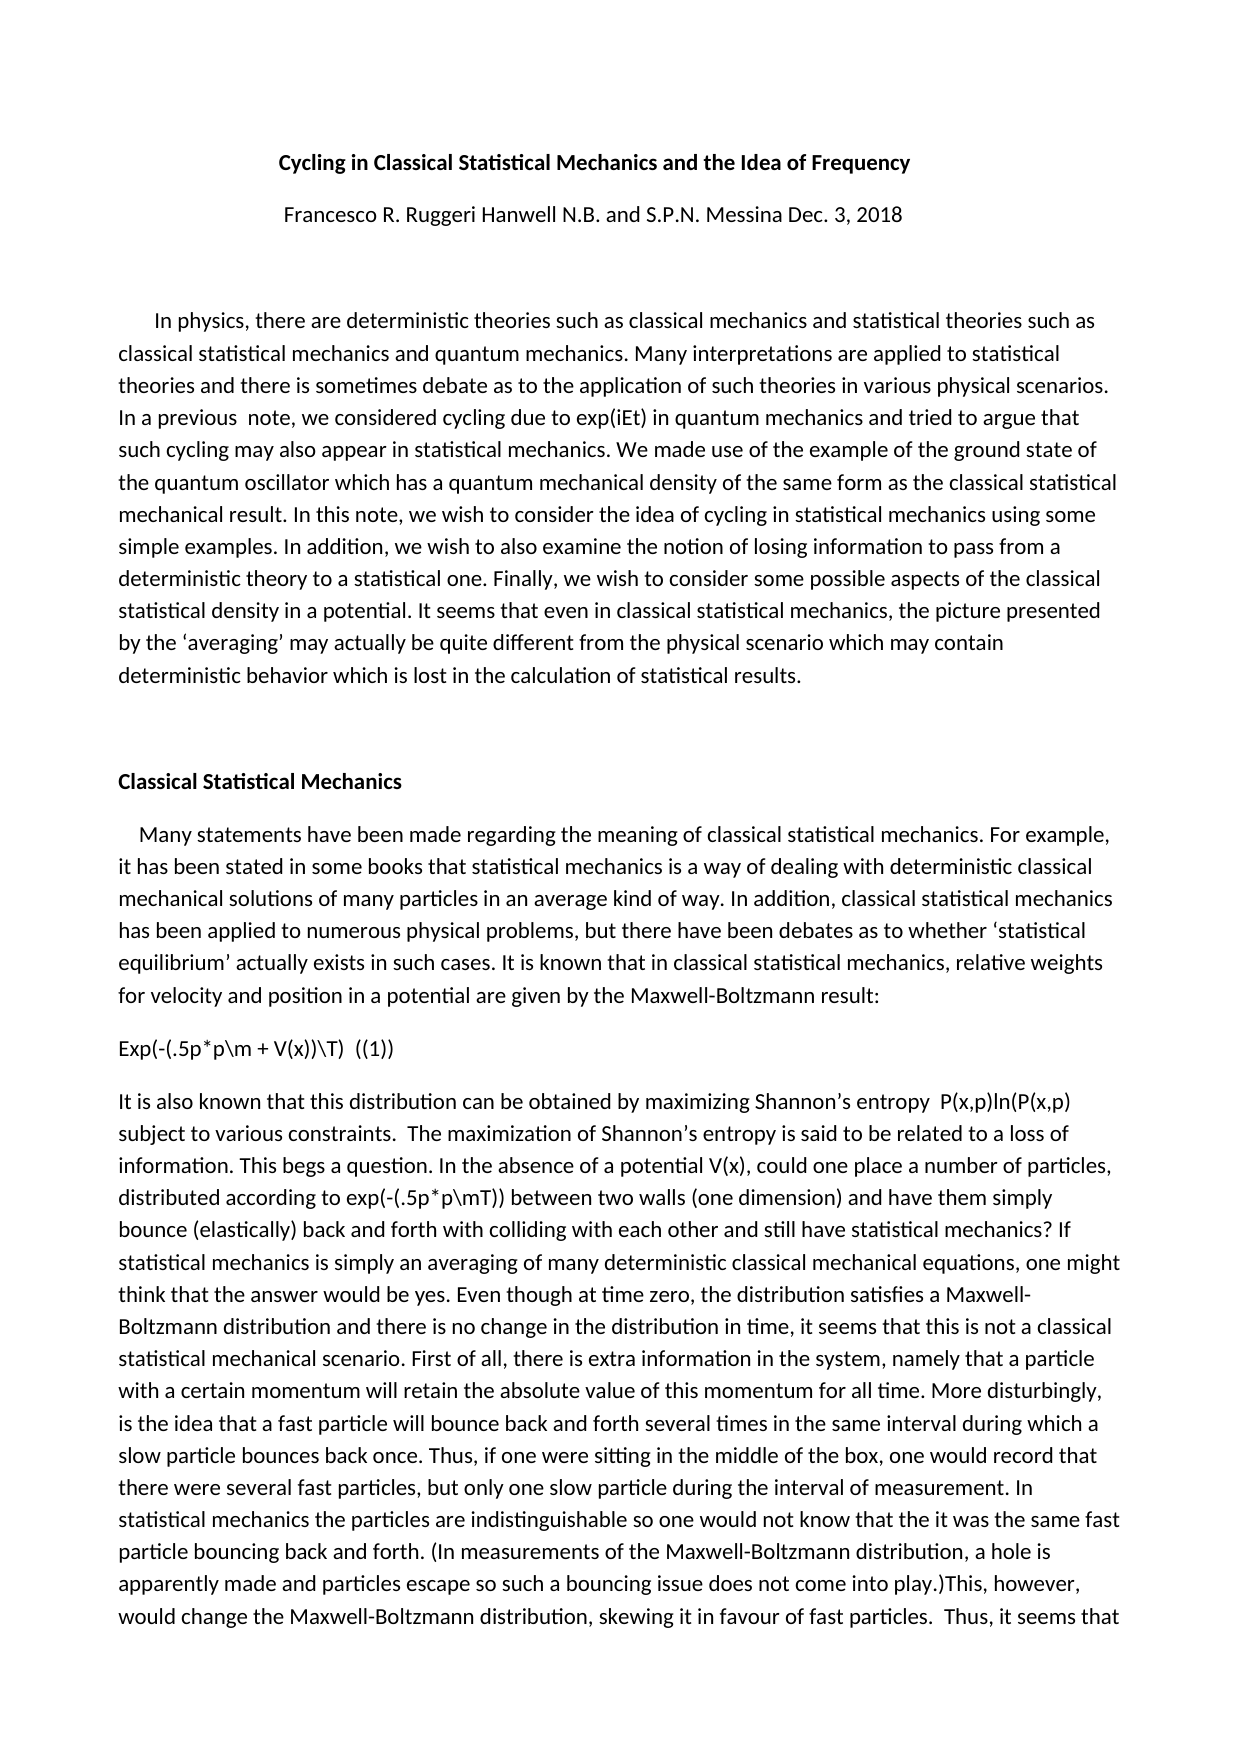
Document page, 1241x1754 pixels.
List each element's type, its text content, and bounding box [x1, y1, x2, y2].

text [118, 1087, 1122, 1630]
text Francesco R. Ruggeri Hanwell N.B. and S.P.N. Messina Dec. 3, 2018 [118, 201, 1122, 229]
text Classical Statistical Mechanics [118, 767, 1122, 795]
text In physics, there are deterministic theories such as classical mechanics and statistical theories such as classical statistical mechanics and quantum mechanics. Many interpretations are applied to statistical theories and there is sometimes debate as to the application of such theories in various physical scenarios. In a previous note, we considered cycling due to exp(iEt) in quantum mechanics and tried to argue that such cycling may also appear in statistical mechanics. We made use of the example of the ground state of the quantum oscillator which has a quantum mechanical density of the same form as the classical statistical mechanical result. In this note, we wish to consider the idea of cycling in statistical mechanics using some simple examples. In addition, we wish to also examine the notion of losing information to pass from a deterministic theory to a statistical one. Finally, we wish to consider some possible aspects of the classical statistical density in a potential. It seems that even in classical statistical mechanics, the picture presented by the ‘averaging’ may actually be quite different from the physical scenario which may contain deterministic behavior which is lost in the calculation of statistical results. [118, 307, 1122, 689]
text Many statements have been made regarding the meaning of classical statistical mechanics. For example, it has been stated in some books that statistical mechanics is a way of dealing with deterministic classical mechanical solutions of many particles in an average kind of way. In addition, classical statistical mechanics has been applied to numerous physical problems, but there have been debates as to whether ‘statistical equilibrium’ actually exists in such cases. It is known that in classical statistical mechanics, relative weights for velocity and position in a potential are given by the Maxwell-Boltzmann result: [118, 820, 1122, 1009]
text Exp(-(.5p*p\m + V(x))\T) ((1)) [118, 1034, 1122, 1062]
text Cycling in Classical Statistical Mechanics and the Idea of Frequency [118, 148, 1122, 176]
